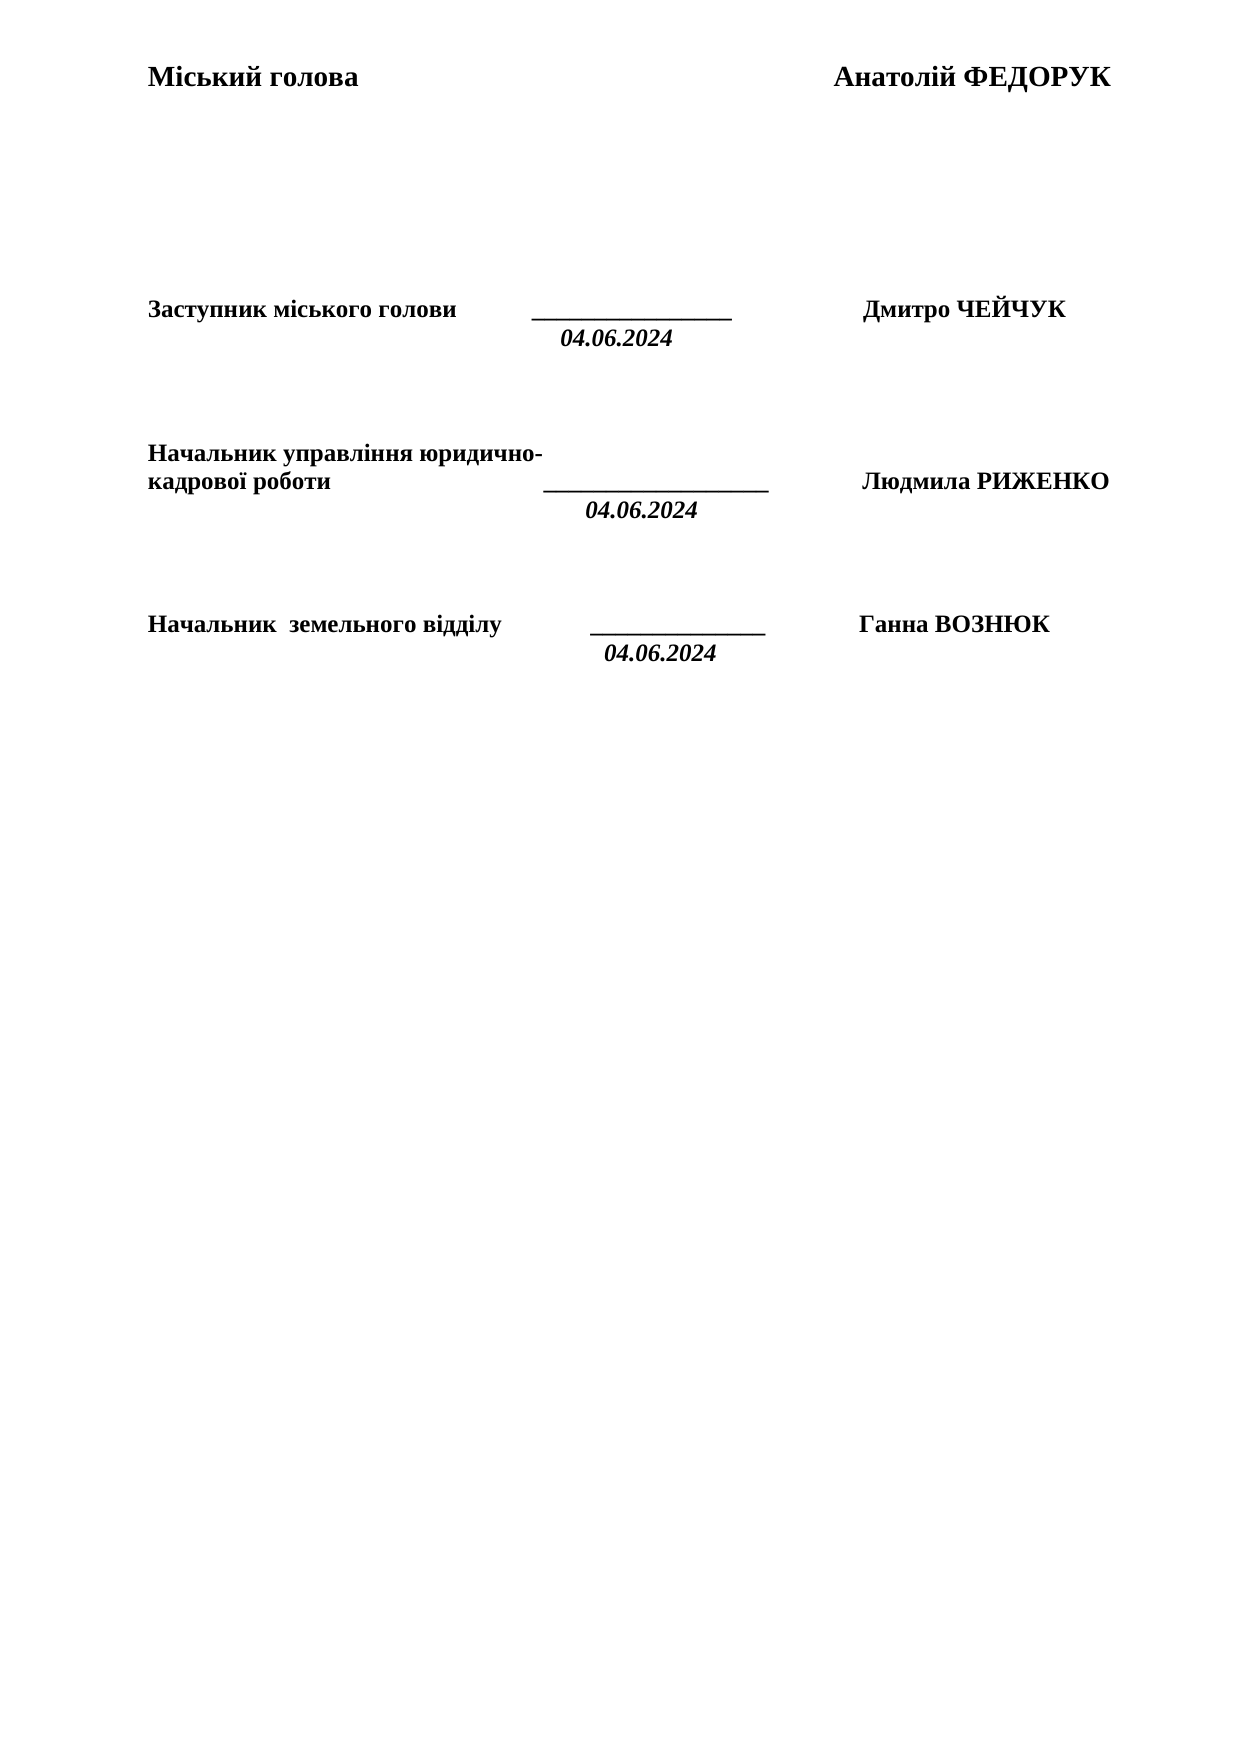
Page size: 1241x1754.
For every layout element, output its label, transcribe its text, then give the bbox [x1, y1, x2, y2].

text Заступник міського голови ________________ Дмитро ЧЕЙЧУК [148, 294, 1152, 323]
text Начальник управління юридично- [148, 409, 1152, 466]
text Міський голова Анатолій ФЕДОРУК [148, 59, 1152, 93]
text 04.06.2024 [148, 495, 1152, 609]
text Начальник земельного відділу ______________ Ганна ВОЗНЮК [148, 609, 1152, 638]
text кадрової роботи __________________ Людмила РИЖЕНКО [148, 466, 1152, 495]
text 04.06.2024 [148, 638, 1152, 667]
text 04.06.2024 [148, 323, 1152, 380]
